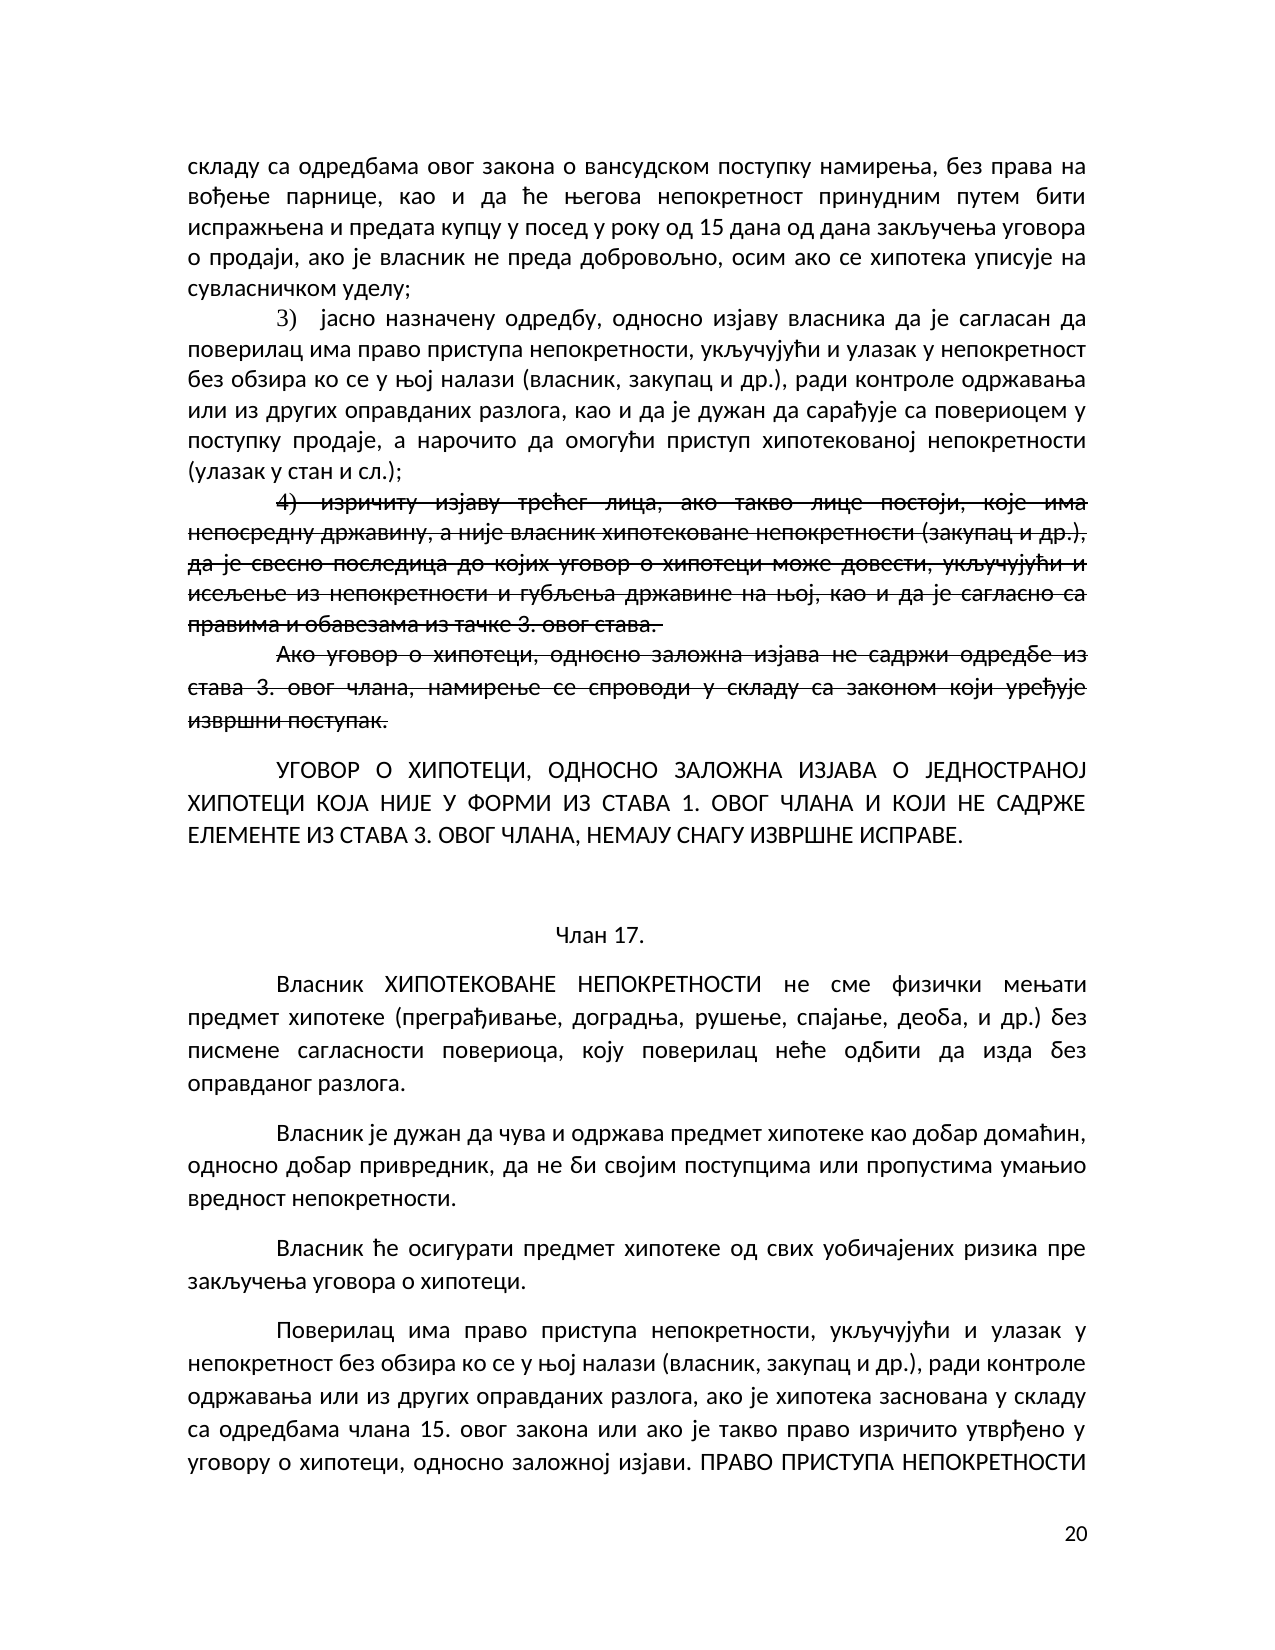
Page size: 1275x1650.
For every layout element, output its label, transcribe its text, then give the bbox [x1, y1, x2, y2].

list изричиту изјаву трећег лица, ако такво лице постоји, које има непосредну државину, а није власник хипотековане непокретности (закупац и др.), да је свесно последица до којих уговор о хипотеци може довести, укључујући и исељење из непокретности и губљења државине на њој, као и да је сагласно са правима и обавезама из тачке 3. овог става. [187, 534, 1087, 563]
text Члан 17. [187, 919, 1012, 949]
text Власник ХИПОТЕКОВАНЕ НЕПОКРЕТНОСТИ не сме физички мењати предмет хипотеке (преграђивање, доградња, рушење, спајање, деоба, и др.) без писмене сагласности повериоца, коју поверилац неће одбити да изда без оправданог разлога. [187, 968, 1087, 1098]
list јасно назначену одредбу, односно изјаву власника да је сагласан да поверилац има право приступа непокретности, укључујући и улазак у непокретност без обзира ко се у њој налази (власник, закупац и др.), ради контроле одржавања или из других оправданих разлога, као и да је дужан да сарађује са повериоцем у поступку продаје, а нарочито да омогући приступ хипотекованој непокретности (улазак у стан и сл.); [187, 303, 1087, 486]
text Ако уговор о хипотеци, односно заложна изјава не садржи одредбе из става 3. овог члана, намирење се спроводи у складу са законом који уређује извршни поступак. [187, 689, 1087, 735]
text Власник ће осигурати предмет хипотеке од свих уобичајених ризика пре закључења уговора о хипотеци. [187, 1232, 1087, 1296]
list изричиту изјаву трећег лица, ако такво лице постоји, које има непосредну државину, а није власник хипотековане непокретности (закупац и др.), да је свесно последица до којих уговор о хипотеци може довести, укључујући и исељење из непокретности и губљења државине на њој, као и да је сагласно са правима и обавезама из тачке 3. овог става. [187, 565, 1087, 594]
list изричиту изјаву трећег лица, ако такво лице постоји, које има непосредну државину, а није власник хипотековане непокретности (закупац и др.), да је свесно последица до којих уговор о хипотеци може довести, укључујући и исељење из непокретности и губљења државине на њој, као и да је сагласно са правима и обавезама из тачке 3. овог става. [187, 486, 1087, 533]
text УГОВОР О ХИПОТЕЦИ, ОДНОСНО ЗАЛОЖНА ИЗЈАВА О ЈЕДНОСТРАНОЈ ХИПОТЕЦИ КОЈА НИЈЕ У ФОРМИ ИЗ СТАВА 1. ОВОГ ЧЛАНА И КОЈИ НЕ САДРЖЕ ЕЛЕМЕНТЕ ИЗ СТАВА 3. ОВОГ ЧЛАНА, НЕМАЈУ СНАГУ ИЗВРШНЕ ИСПРАВЕ. [187, 754, 1087, 850]
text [187, 1314, 1087, 1477]
text Власник је дужан да чува и одржава предмет хипотеке као добар домаћин, односно добар привредник, да не би својим поступцима или пропустима умањио вредност непокретности. [187, 1117, 1087, 1213]
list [187, 150, 1087, 303]
list изричиту изјаву трећег лица, ако такво лице постоји, које има непосредну државину, а није власник хипотековане непокретности (закупац и др.), да је свесно последица до којих уговор о хипотеци може довести, укључујући и исељење из непокретности и губљења државине на њој, као и да је сагласно са правима и обавезама из тачке 3. овог става. [187, 595, 1087, 638]
text Ако уговор о хипотеци, односно заложна изјава не садржи одредбе из става 3. овог члана, намирење се спроводи у складу са законом који уређује извршни поступак. [187, 638, 1087, 688]
